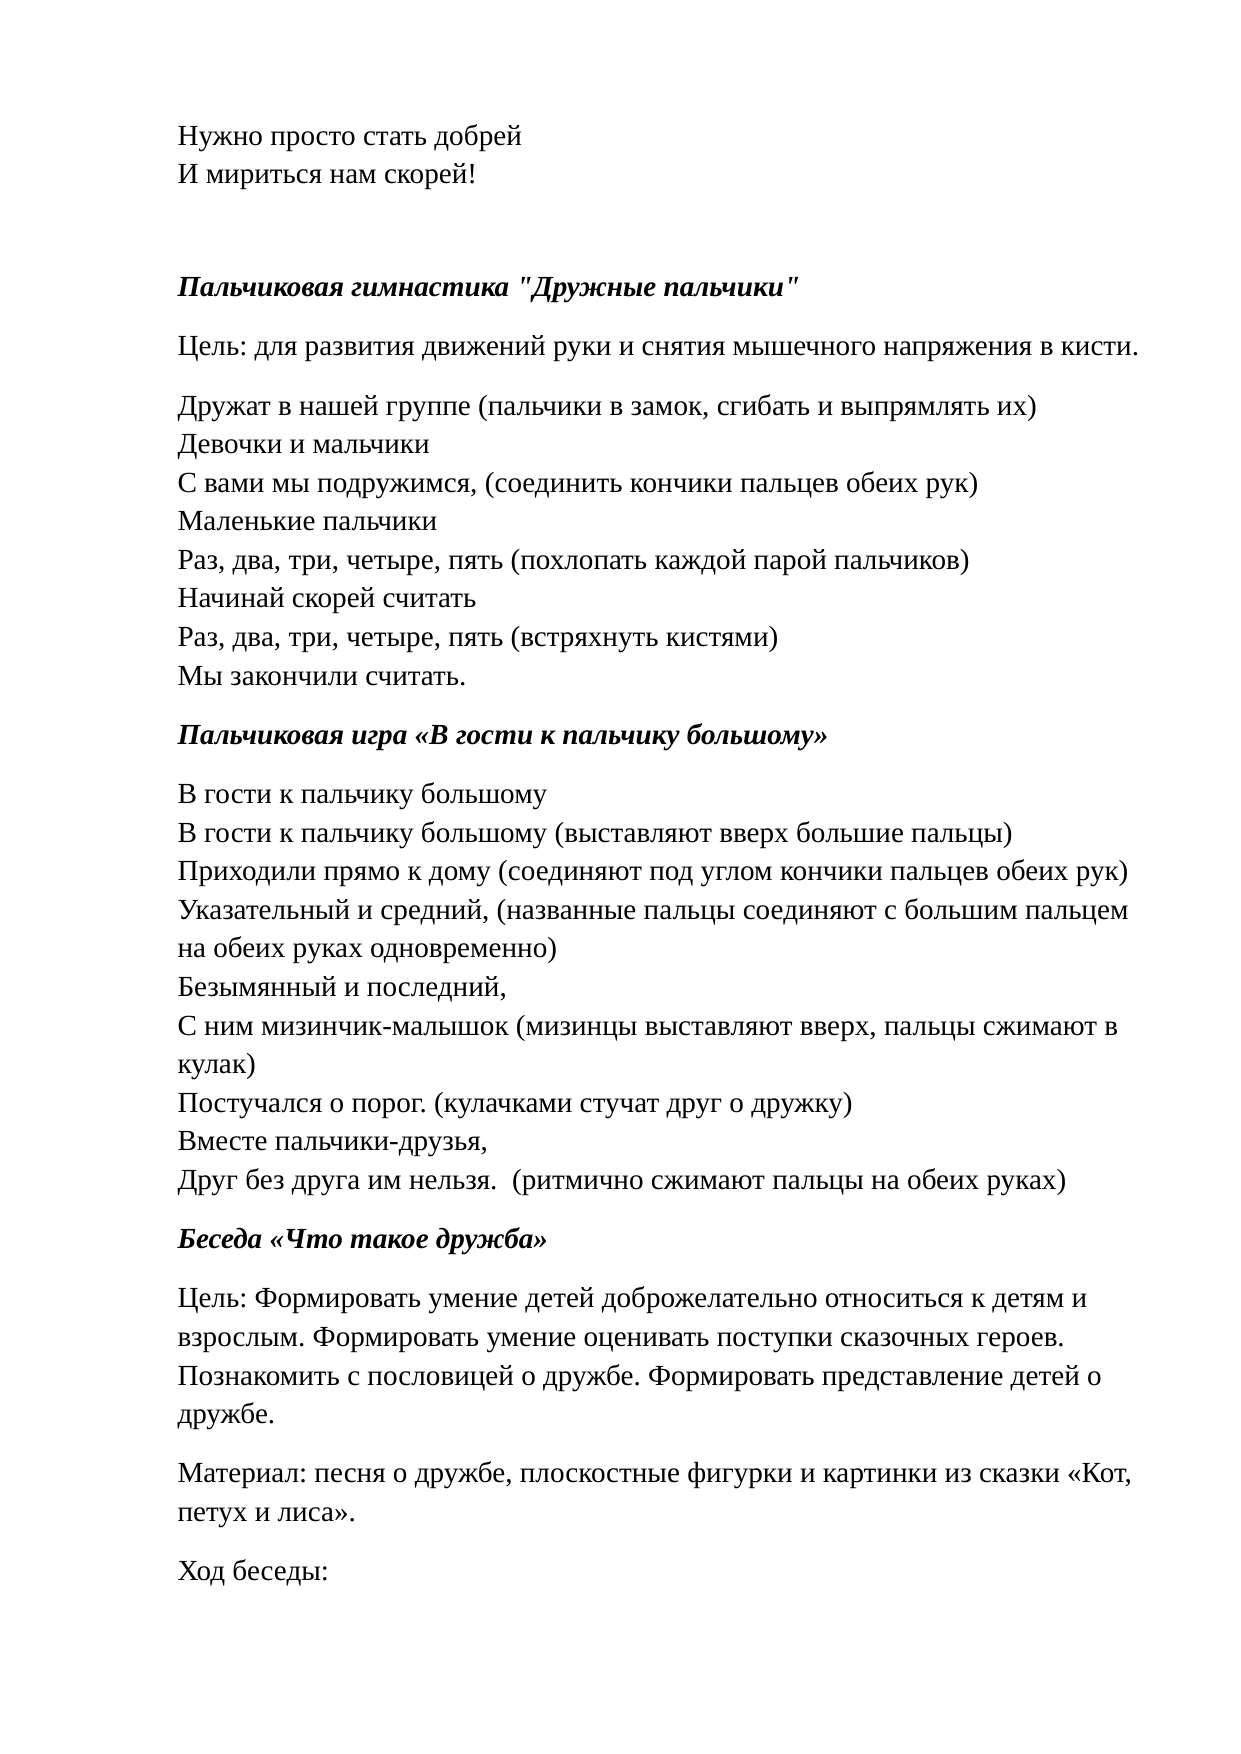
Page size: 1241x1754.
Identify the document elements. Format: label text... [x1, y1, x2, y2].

text Беседа «Что такое дружба» [177, 1221, 1152, 1255]
text Пальчиковая игра «В гости к пальчику большому» [177, 717, 1152, 751]
text В гости к пальчику большому В гости к пальчику большому (выставляют вверх большие пальцы) Приходили прямо к дому (соединяют под углом кончики пальцев обеих рук) Указательный и средний, (названные пальцы соединяют с большим пальцем на обеих руках одновременно) Безымянный и последний, С ним мизинчик-малышок (мизинцы выставляют вверх, пальцы сжимают в кулак) Постучался о порог. (кулачками стучат друг о дружку) Вместе пальчики-друзья, Друг без друга им нельзя. (ритмично сжимают пальцы на обеих руках) [177, 776, 1152, 1195]
text Материал: песня о дружбе, плоскостные фигурки и картинки из сказки «Кот, петух и лиса». [177, 1456, 1152, 1528]
text Пальчиковая гимнастика "Дружные пальчики" [177, 269, 1152, 303]
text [177, 118, 1152, 190]
text Цель: Формировать умение детей доброжелательно относиться к детям и взрослым. Формировать умение оценивать поступки сказочных героев. Познакомить с пословицей о дружбе. Формировать представление детей о дружбе. [177, 1281, 1152, 1430]
text Цель: для развития движений руки и снятия мышечного напряжения в кисти. [177, 328, 1152, 362]
text Дружат в нашей группе (пальчики в замок, сгибать и выпрямлять их) Девочки и мальчики С вами мы подружимся, (соединить кончики пальцев обеих рук) Маленькие пальчики Раз, два, три, четыре, пять (похлопать каждой парой пальчиков) Начинай скорей считать Раз, два, три, четыре, пять (встряхнуть кистями) Мы закончили считать. [177, 388, 1152, 691]
text Ход беседы: [177, 1553, 1152, 1587]
